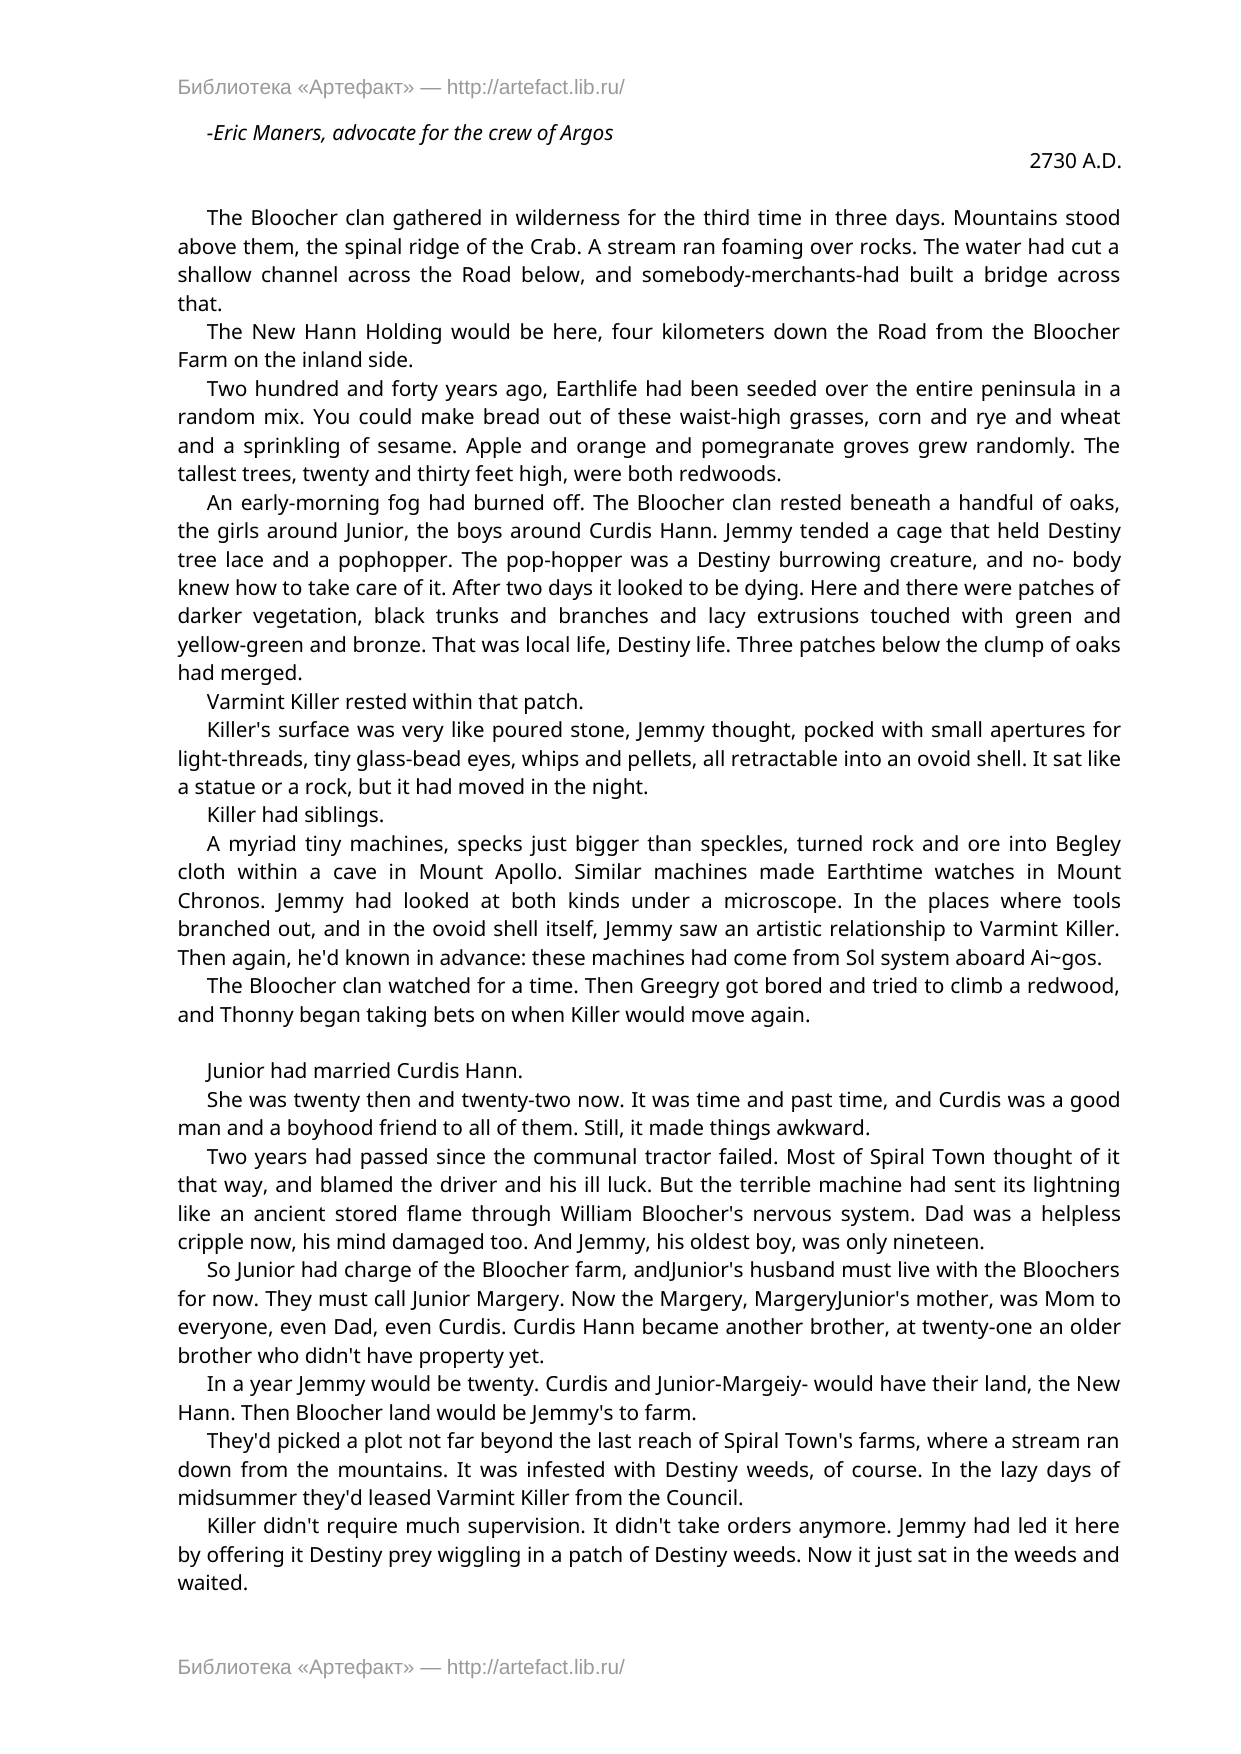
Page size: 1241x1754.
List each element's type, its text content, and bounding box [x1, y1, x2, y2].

text An early-morning fog had burned off. The Bloocher clan rested beneath a handful of oaks, the girls around Junior, the boys around Curdis Hann. Jemmy tended a cage that held Destiny tree lace and a pophopper. The pop-hopper was a Destiny burrowing creature, and no- body knew how to take care of it. After two days it looked to be dying. Here and there were patches of darker vegetation, black trunks and branches and lacy extrusions touched with green and yellow-green and bronze. That was local life, Destiny life. Three patches below the clump of oaks had merged. [177, 488, 1122, 687]
text Killer had siblings. [177, 801, 1122, 829]
text Killer's surface was very like poured stone, Jemmy thought, pocked with small apertures for light-threads, tiny glass-bead eyes, whips and pellets, all retractable into an ovoid shell. It sat like a statue or a rock, but it had moved in the night. [177, 715, 1122, 801]
text She was twenty then and twenty-two now. It was time and past time, and Curdis was a good man and a boyhood friend to all of them. Still, it made things awkward. [177, 1085, 1122, 1142]
text Varmint Killer rested within that patch. [177, 687, 1122, 715]
text In a year Jemmy would be twenty. Curdis and Junior-Margeiy- would have their land, the New Hann. Then Bloocher land would be Jemmy's to farm. [177, 1369, 1122, 1426]
text So Junior had charge of the Bloocher farm, andJunior's husband must live with the Bloochers for now. They must call Junior Margery. Now the Margery, MargeryJunior's mother, was Mom to everyone, even Dad, even Curdis. Curdis Hann became another brother, at twenty-one an older brother who didn't have property yet. [177, 1256, 1122, 1369]
text 2730 A.D. [177, 147, 1122, 175]
text -Eric Maners, advocate for the crew of Argos [177, 118, 1122, 147]
text They'd picked a plot not far beyond the last reach of Spiral Town's farms, where a stream ran down from the mountains. It was infested with Destiny weeds, of course. In the lazy days of midsummer they'd leased Varmint Killer from the Council. [177, 1426, 1122, 1512]
text The New Hann Holding would be here, four kilometers down the Road from the Bloocher Farm on the inland side. [177, 317, 1122, 374]
text Killer didn't require much supervision. It didn't take orders anymore. Jemmy had led it here by offering it Destiny prey wiggling in a patch of Destiny weeds. Now it just sat in the weeds and waited. [177, 1512, 1122, 1597]
text A myriad tiny machines, specks just bigger than speckles, turned rock and ore into Begley cloth within a cave in Mount Apollo. Similar machines made Earthtime watches in Mount Chronos. Jemmy had looked at both kinds under a microscope. In the places where tools branched out, and in the ovoid shell itself, Jemmy saw an artistic relationship to Varmint Killer. Then again, he'd known in advance: these machines had come from Sol system aboard Ai~gos. [177, 829, 1122, 971]
text Two hundred and forty years ago, Earthlife had been seeded over the entire peninsula in a random mix. You could make bread out of these waist-high grasses, corn and rye and wheat and a sprinkling of sesame. Apple and orange and pomegranate groves grew randomly. The tallest trees, twenty and thirty feet high, were both redwoods. [177, 374, 1122, 488]
text Two years had passed since the communal tractor failed. Most of Spiral Town thought of it that way, and blamed the driver and his ill luck. But the terrible machine had sent its lightning like an ancient stored flame through William Bloocher's nervous system. Dad was a helpless cripple now, his mind damaged too. And Jemmy, his oldest boy, was only nineteen. [177, 1142, 1122, 1256]
text Junior had married Curdis Hann. [177, 1057, 1122, 1085]
text The Bloocher clan gathered in wilderness for the third time in three days. Mountains stood above them, the spinal ridge of the Crab. A stream ran foaming over rocks. The water had cut a shallow channel across the Road below, and somebody-merchants-had built a bridge across that. [177, 203, 1122, 317]
text The Bloocher clan watched for a time. Then Greegry got bored and tried to climb a redwood, and Thonny began taking bets on when Killer would move again. [177, 971, 1122, 1028]
